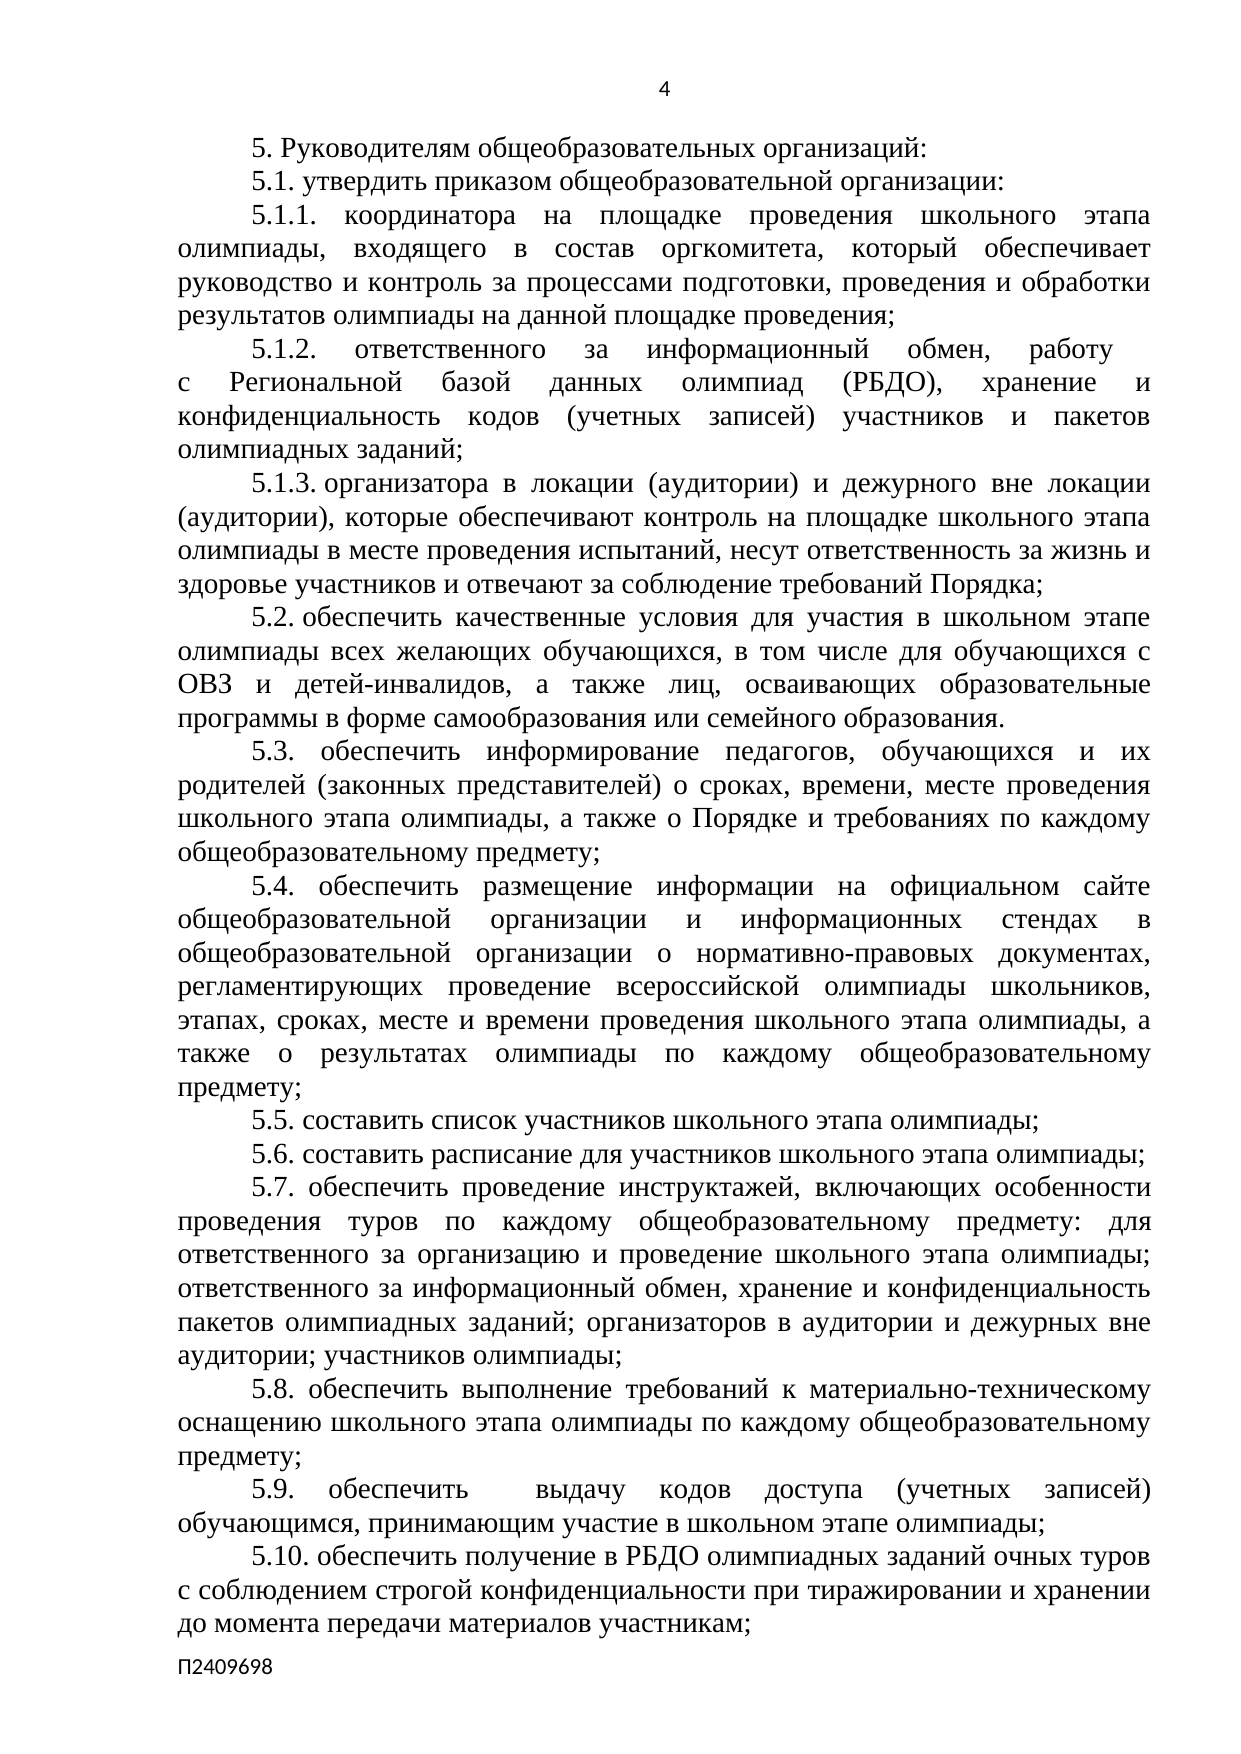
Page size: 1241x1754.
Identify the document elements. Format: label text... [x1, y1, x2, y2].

text 5.1.2. ответственного за информационный обмен, работу с Региональной базой данных олимпиад (РБДО), хранение и конфиденциальность кодов (учетных записей) участников и пакетов олимпиадных заданий; [177, 331, 1152, 465]
text 5.2. обеспечить качественные условия для участия в школьном этапе олимпиады всех желающих обучающихся, в том числе для обучающихся с ОВЗ и детей-инвалидов, а также лиц, осваивающих образовательные программы в форме самообразования или семейного образования. [177, 599, 1152, 733]
text 5.4. обеспечить размещение информации на официальном сайте общеобразовательной организации и информационных стендах в общеобразовательной организации о нормативно-правовых документах, регламентирующих проведение всероссийской олимпиады школьников, этапах, сроках, месте и времени проведения школьного этапа олимпиады, а также о результатах олимпиады по каждому общеобразовательному предмету; [177, 868, 1152, 1102]
text 5.3. обеспечить информирование педагогов, обучающихся и их родителей (законных представителей) о сроках, времени, месте проведения школьного этапа олимпиады, а также о Порядке и требованиях по каждому общеобразовательному предмету; [177, 733, 1152, 868]
text 5.1.3. организатора в локации (аудитории) и дежурного вне локации (аудитории), которые обеспечивают контроль на площадке школьного этапа олимпиады в месте проведения испытаний, несут ответственность за жизнь и здоровье участников и отвечают за соблюдение требований Порядка; [177, 465, 1152, 599]
text 5.5. составить список участников школьного этапа олимпиады; [177, 1102, 1152, 1136]
text 5.8. обеспечить выполнение требований к материально-техническому оснащению школьного этапа олимпиады по каждому общеобразовательному предмету; [177, 1371, 1152, 1471]
text 5.1. утвердить приказом общеобразовательной организации: [177, 163, 1152, 197]
text 5.6. составить расписание для участников школьного этапа олимпиады; [177, 1136, 1152, 1169]
text 5.10. обеспечить получение в РБДО олимпиадных заданий очных туров с соблюдением строгой конфиденциальности при тиражировании и хранении до момента передачи материалов участникам; [177, 1538, 1152, 1639]
text 5.1.1. координатора на площадке проведения школьного этапа олимпиады, входящего в состав оргкомитета, который обеспечивает руководство и контроль за процессами подготовки, проведения и обработки результатов олимпиады на данной площадке проведения; [177, 197, 1152, 331]
text 5.9. обеспечить выдачу кодов доступа (учетных записей) обучающимся, принимающим участие в школьном этапе олимпиады; [177, 1471, 1152, 1538]
text 5. Руководителям общеобразовательных организаций: [177, 130, 1152, 163]
text 5.7. обеспечить проведение инструктажей, включающих особенности проведения туров по каждому общеобразовательному предмету: для ответственного за организацию и проведение школьного этапа олимпиады; ответственного за информационный обмен, хранение и конфиденциальность пакетов олимпиадных заданий; организаторов в аудитории и дежурных вне аудитории; участников олимпиады; [177, 1169, 1152, 1371]
